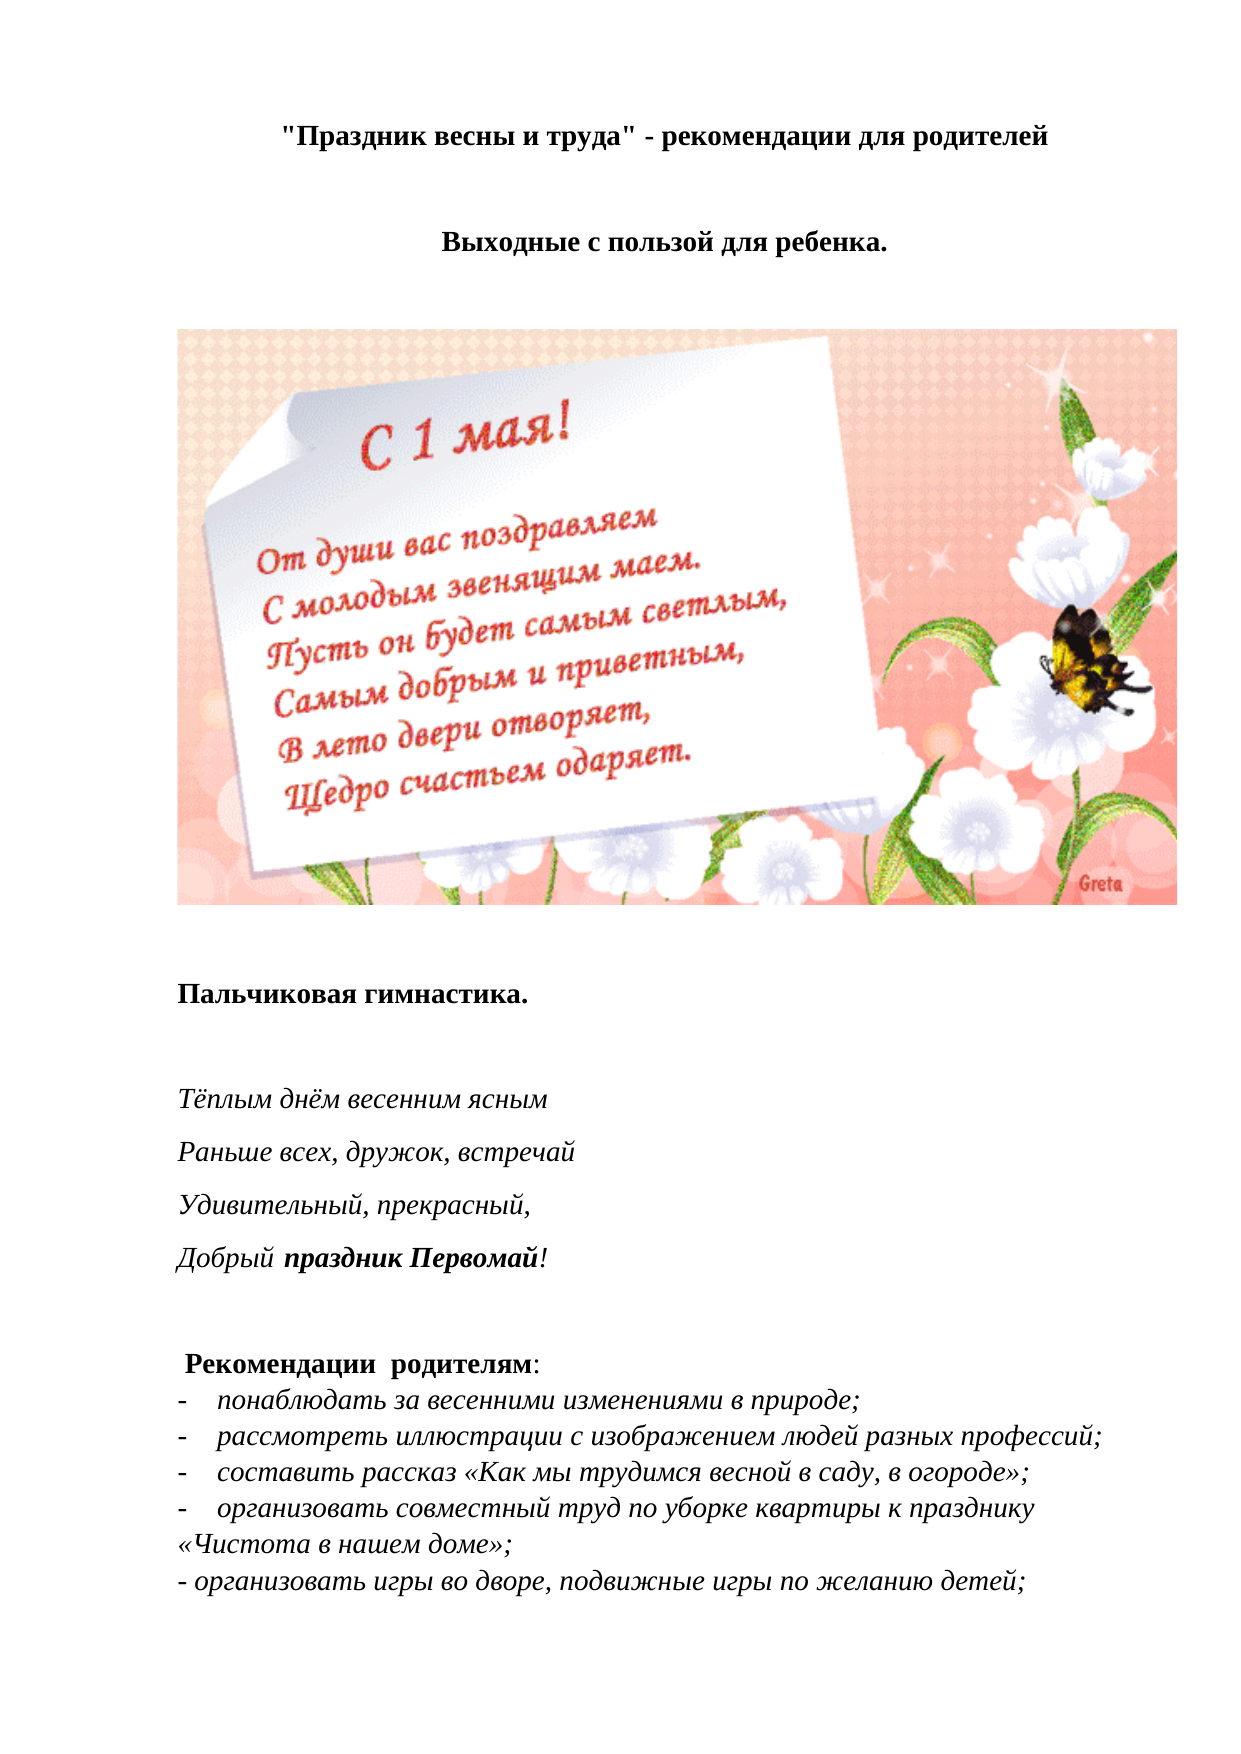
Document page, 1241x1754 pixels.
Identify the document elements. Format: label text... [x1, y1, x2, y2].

text Тёплым днём весенним ясным [177, 1082, 1152, 1115]
text - организовать игры во дворе, подвижные игры по желанию детей; [177, 1563, 1152, 1596]
text Добрый праздник Первомай! [177, 1240, 1152, 1274]
text Пальчиковая гимнастика. [177, 976, 1152, 1009]
text - понаблюдать за весенними изменениями в природе; [177, 1382, 1152, 1415]
text Раньше всех, дружок, встречай [177, 1134, 1152, 1168]
picture [177, 329, 1178, 905]
text Выходные с пользой для ребенка. [177, 224, 1152, 257]
text - организовать совместный труд по уборке квартиры к празднику «Чистота в нашем доме»; [177, 1490, 1152, 1560]
text "Праздник весны и труда" - рекомендации для родителей [177, 118, 1152, 152]
text - рассмотреть иллюстрации с изображением людей разных профессий; [177, 1418, 1152, 1452]
text - составить рассказ «Как мы трудимся весной в саду, в огороде»; [177, 1454, 1152, 1488]
text Удивительный, прекрасный, [177, 1187, 1152, 1221]
text Рекомендации родителям: [177, 1346, 1152, 1379]
